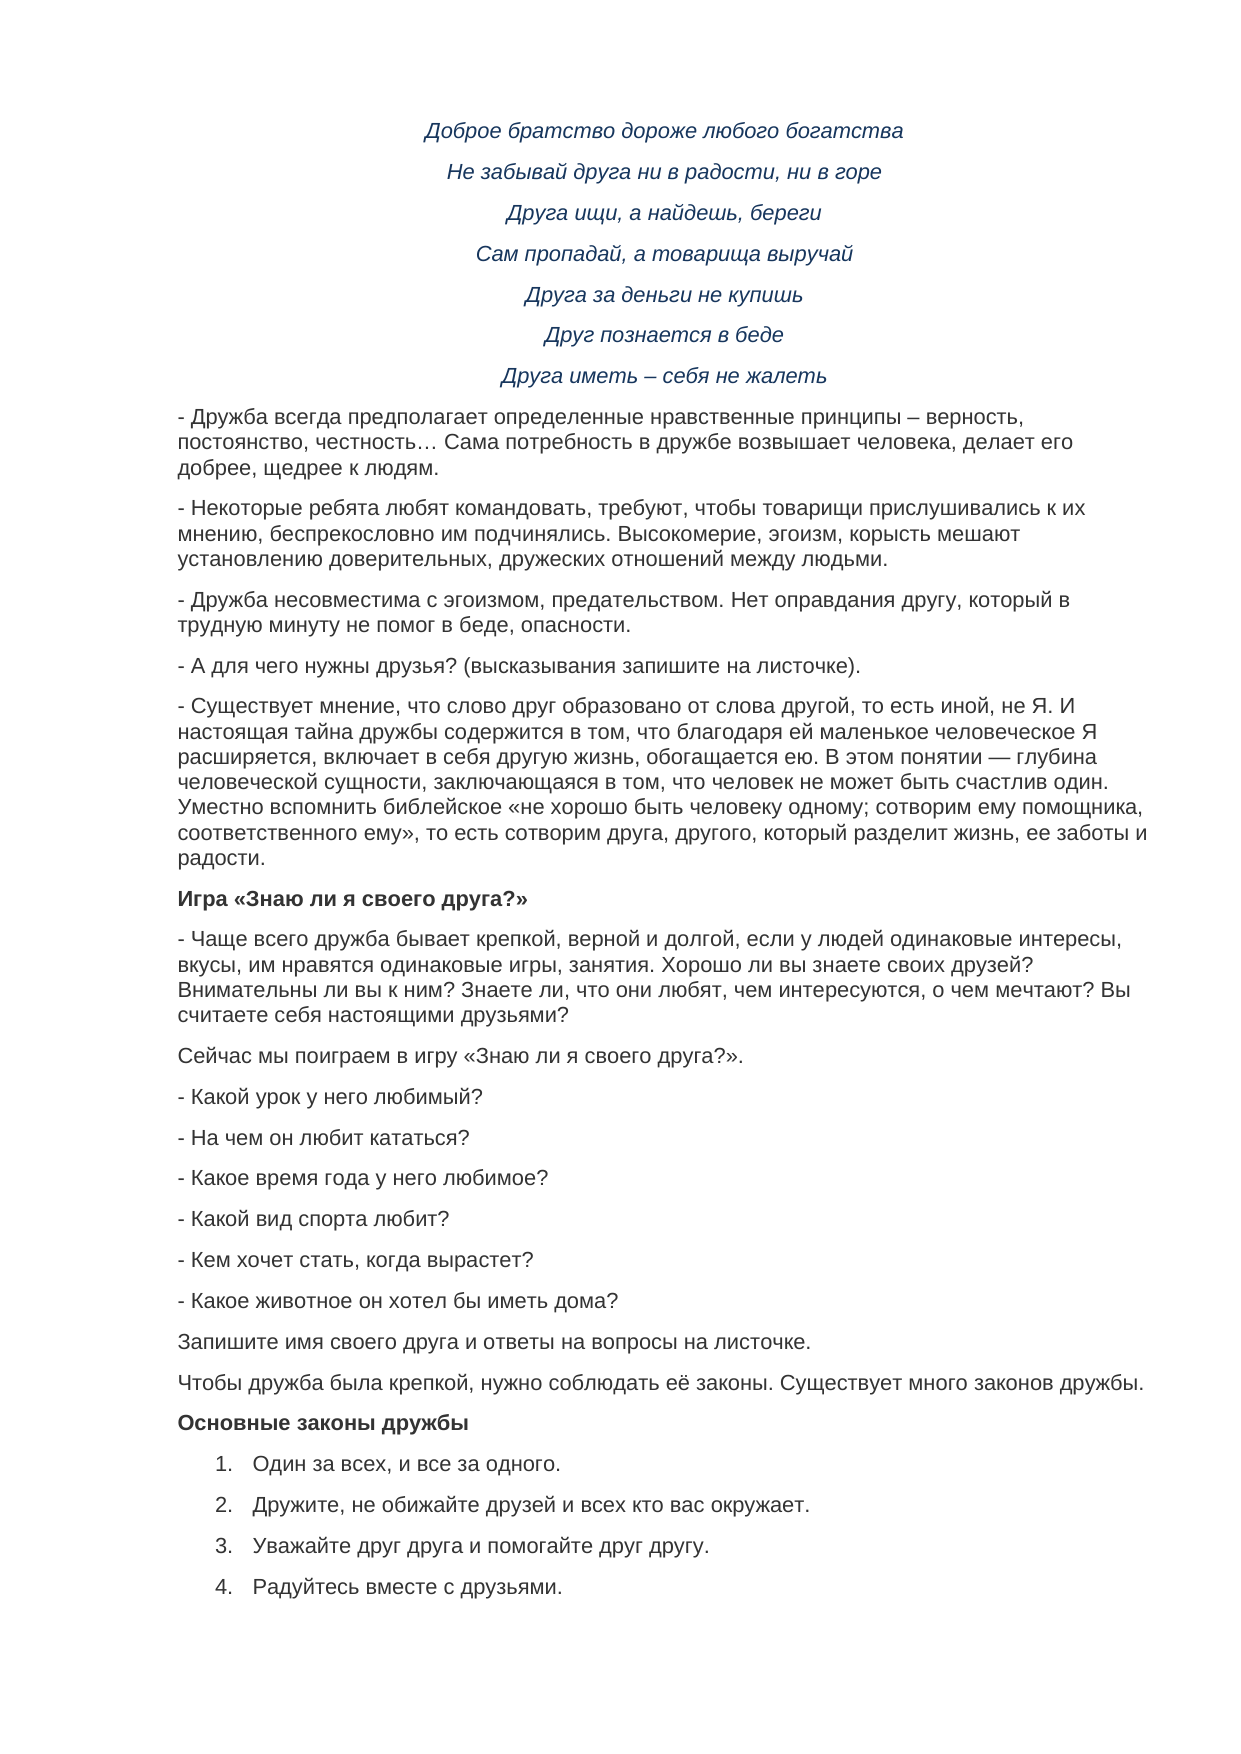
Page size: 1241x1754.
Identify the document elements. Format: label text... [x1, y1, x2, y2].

text - Какое время года у него любимое? [177, 1165, 1152, 1190]
text - Некоторые ребята любят командовать, требуют, чтобы товарищи прислушивались к их мнению, беспрекословно им подчинялись. Высокомерие, эгоизм, корысть мешают установлению доверительных, дружеских отношений между людьми. [177, 495, 1152, 571]
text - Какой урок у него любимый? [177, 1083, 1152, 1109]
text - Кем хочет стать, когда вырастет? [177, 1247, 1152, 1272]
text Друга иметь – себя не жалеть [177, 363, 1152, 388]
list Дружите, не обижайте друзей и всех кто вас окружает. [215, 1492, 1152, 1517]
text - Чаще всего дружба бывает крепкой, верной и долгой, если у людей одинаковые интересы, вкусы, им нравятся одинаковые игры, занятия. Хорошо ли вы знаете своих друзей? Внимательны ли вы к ним? Знаете ли, что они любят, чем интересуются, о чем мечтают? Вы считаете себя настоящими друзьями? [177, 926, 1152, 1027]
list Радуйтесь вместе с друзьями. [215, 1573, 1152, 1599]
text Друга за деньги не купишь [177, 281, 1152, 307]
text Не забывай друга ни в радости, ни в горе [177, 159, 1152, 184]
text Основные законы дружбы [177, 1410, 1152, 1435]
text - Дружба всегда предполагает определенные нравственные принципы – верность, постоянство, честность… Сама потребность в дружбе возвышает человека, делает его добрее, щедрее к людям. [177, 404, 1152, 479]
text - Какое животное он хотел бы иметь дома? [177, 1288, 1152, 1313]
text Сейчас мы поиграем в игру «Знаю ли я своего друга?». [177, 1043, 1152, 1068]
text Друга ищи, а найдешь, береги [177, 200, 1152, 225]
text - Дружба несовместима с эгоизмом, предательством. Нет оправдания другу, который в трудную минуту не помог в беде, опасности. [177, 586, 1152, 637]
text - Какой вид спорта любит? [177, 1206, 1152, 1231]
text Доброе братство дороже любого богатства [177, 118, 1152, 143]
text Чтобы дружба была крепкой, нужно соблюдать её законы. Существует много законов дружбы. [177, 1369, 1152, 1394]
text Игра «Знаю ли я своего друга?» [177, 885, 1152, 911]
text - Существует мнение, что слово друг образовано от слова другой, то есть иной, не Я. И настоящая тайна дружбы содержится в том, что благодаря ей маленькое человеческое Я расширяется, включает в себя другую жизнь, обогащается ею. В этом понятии — глубина человеческой сущности, заключающаяся в том, что человек не может быть счастлив один. Уместно вспомнить библейское «не хорошо быть человеку одному; сотворим ему помощника, соответственного ему», то есть сотворим друга, другого, который разделит жизнь, ее заботы и радости. [177, 693, 1152, 870]
text Друг познается в беде [177, 322, 1152, 347]
text Сам пропадай, а товарища выручай [177, 241, 1152, 266]
list Один за всех, и все за одного. [215, 1451, 1152, 1476]
list Уважайте друг друга и помогайте друг другу. [215, 1533, 1152, 1558]
text - А для чего нужны друзья? (высказывания запишите на листочке). [177, 652, 1152, 678]
text Запишите имя своего друга и ответы на вопросы на листочке. [177, 1328, 1152, 1354]
text - На чем он любит кататься? [177, 1124, 1152, 1149]
